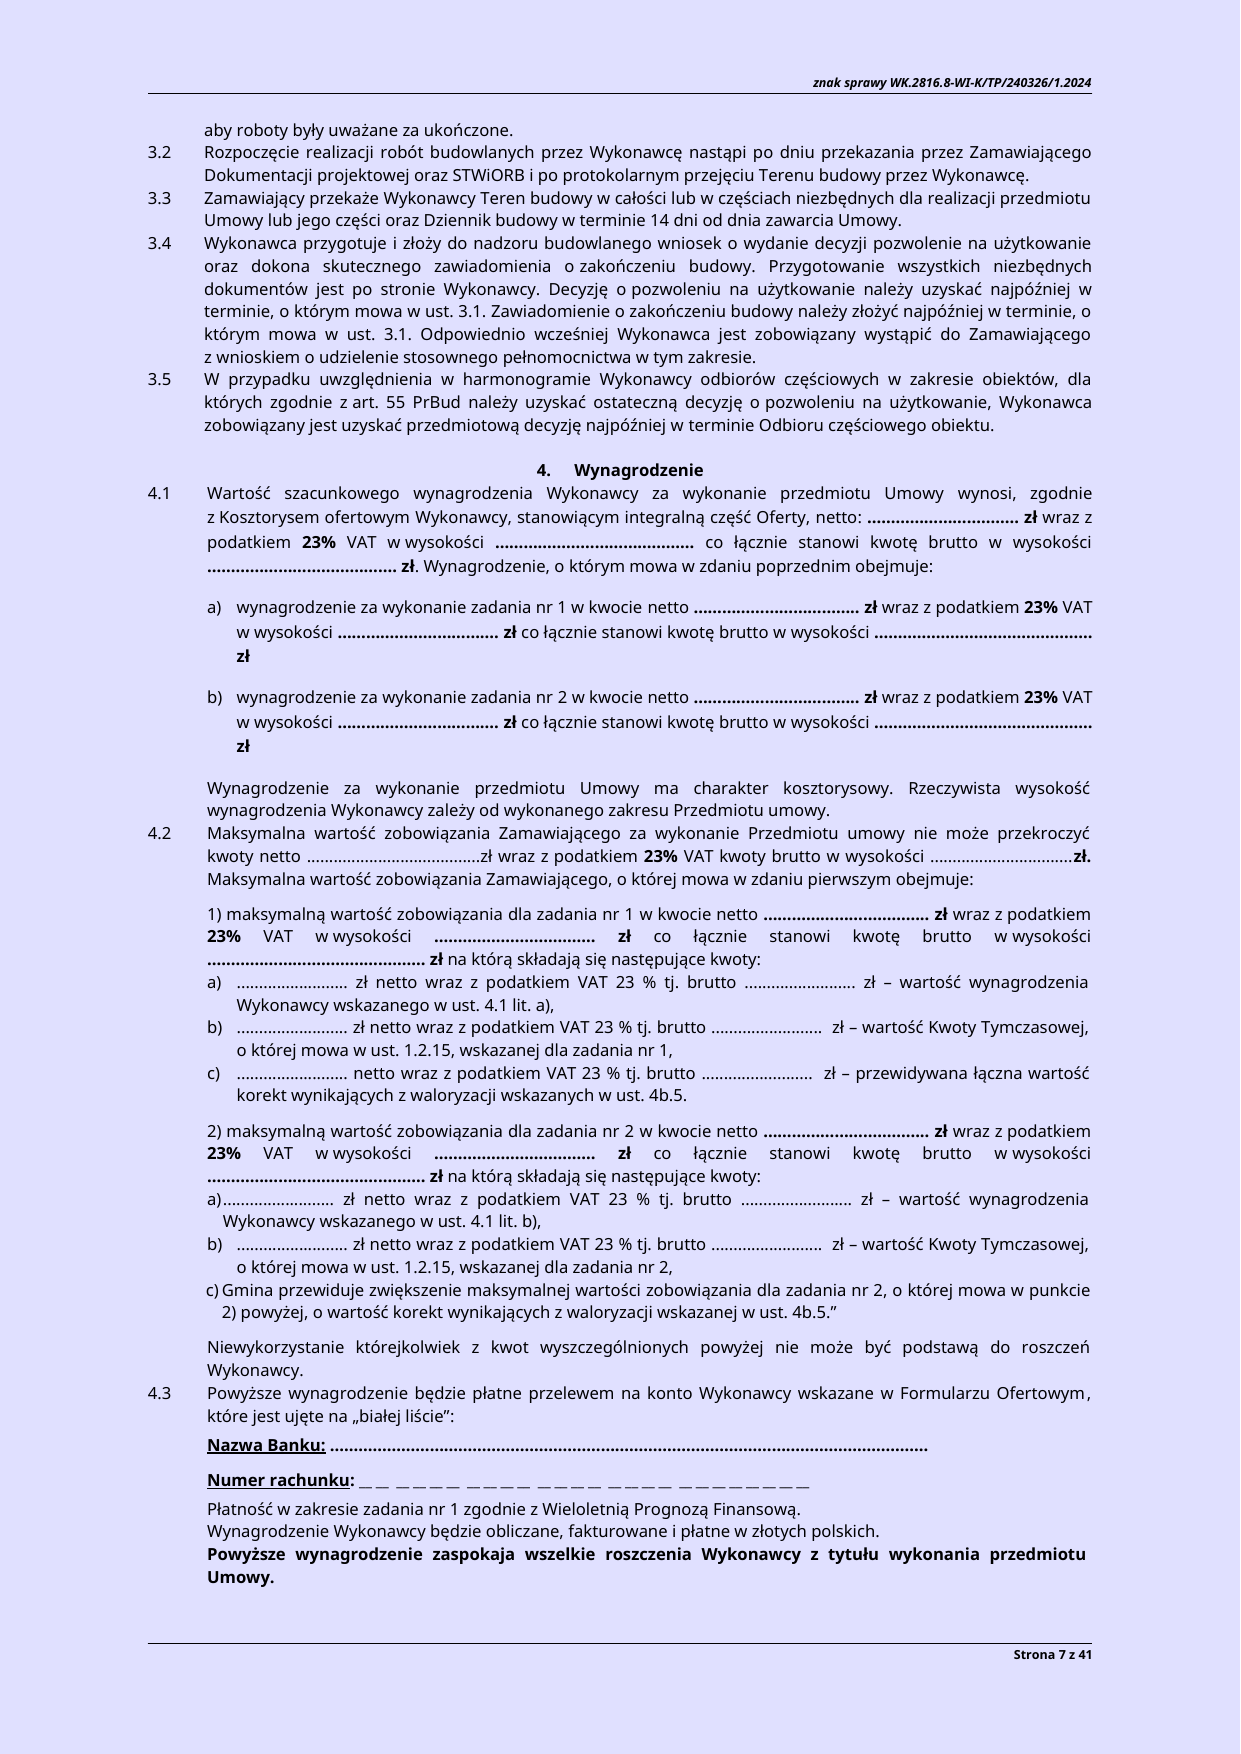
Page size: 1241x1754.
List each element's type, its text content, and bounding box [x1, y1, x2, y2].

list wynagrodzenie za wykonanie zadania nr 2 w kwocie netto …………………………….. zł wraz z podatkiem 23% VAT w wysokości ……………………………. zł co łącznie stanowi kwotę brutto w wysokości ………………………………………. zł [207, 686, 1092, 758]
list Gmina przewiduje zwiększenie maksymalnej wartości zobowiązania dla zadania nr 2, o której mowa w punkcie 2) powyżej, o wartość korekt wynikających z waloryzacji wskazanej w ust. 4b.5.” [206, 1278, 1091, 1323]
text Wynagrodzenie za wykonanie przedmiotu Umowy ma charakter kosztorysowy. Rzeczywista wysokość wynagrodzenia Wykonawcy zależy od wykonanego zakresu Przedmiotu umowy. [207, 776, 1091, 822]
text 4.2 Maksymalna wartość zobowiązania Zamawiającego za wykonanie Przedmiotu umowy nie może przekroczyć kwoty netto .......................................zł wraz z podatkiem 23% VAT kwoty brutto w wysokości ................................zł. Maksymalna wartość zobowiązania Zamawiającego, o której mowa w zdaniu pierwszym obejmuje: [148, 822, 1091, 890]
list ......................... zł netto wraz z podatkiem VAT 23 % tj. brutto ......................... zł – wartość Kwoty Tymczasowej, o której mowa w ust. 1.2.15, wskazanej dla zadania nr 1, [207, 1016, 1091, 1061]
list W przypadku uwzględnienia w harmonogramie Wykonawcy odbiorów częściowych w zakresie obiektów, dla których zgodnie z art. 55 PrBud należy uzyskać ostateczną decyzję o pozwoleniu na użytkowanie, Wykonawca zobowiązany jest uzyskać przedmiotową decyzję najpóźniej w terminie Odbioru częściowego obiektu. [148, 368, 1092, 436]
list ......................... netto wraz z podatkiem VAT 23 % tj. brutto ......................... zł – przewidywana łączna wartość korekt wynikających z waloryzacji wskazanych w ust. 4b.5. [207, 1061, 1091, 1107]
text Wynagrodzenie Wykonawcy będzie obliczane, fakturowane i płatne w złotych polskich. [207, 1520, 1087, 1543]
list Zamawiający przekaże Wykonawcy Teren budowy w całości lub w częściach niezbędnych dla realizacji przedmiotu Umowy lub jego części oraz Dziennik budowy w terminie 14 dni od dnia zawarcia Umowy. [148, 186, 1092, 232]
list wynagrodzenie za wykonanie zadania nr 1 w kwocie netto …………………………….. zł wraz z podatkiem 23% VAT w wysokości ……………………………. zł co łącznie stanowi kwotę brutto w wysokości ………………………………………. zł [207, 596, 1092, 668]
list Wynagrodzenie [148, 459, 1092, 481]
list Wykonawca przygotuje i złoży do nadzoru budowlanego wniosek o wydanie decyzji pozwolenie na użytkowanie oraz dokona skutecznego zawiadomienia o zakończeniu budowy. Przygotowanie wszystkich niezbędnych dokumentów jest po stronie Wykonawcy. Decyzję o pozwoleniu na użytkowanie należy uzyskać najpóźniej w terminie, o którym mowa w ust. 3.1. Zawiadomienie o zakończeniu budowy należy złożyć najpóźniej w terminie, o którym mowa w ust. 3.1. Odpowiednio wcześniej Wykonawca jest zobowiązany wystąpić do Zamawiającego z wnioskiem o udzielenie stosownego pełnomocnictwa w tym zakresie. [148, 232, 1092, 368]
list ......................... zł netto wraz z podatkiem VAT 23 % tj. brutto ......................... zł – wartość Kwoty Tymczasowej, o której mowa w ust. 1.2.15, wskazanej dla zadania nr 2, [207, 1233, 1091, 1278]
text Niewykorzystanie którejkolwiek z kwot wyszczególnionych powyżej nie może być podstawą do roszczeń Wykonawcy. [207, 1336, 1091, 1381]
text Numer rachunku: __ __ __ __ __ __ __ __ __ __ __ __ __ __ __ __ __ __ __ __ __ __ __ __ __ __ [207, 1468, 1092, 1491]
text Powyższe wynagrodzenie zaspokaja wszelkie roszczenia Wykonawcy z tytułu wykonania przedmiotu Umowy. [207, 1543, 1087, 1588]
text Płatność w zakresie zadania nr 1 zgodnie z Wieloletnią Prognozą Finansową. [207, 1497, 1087, 1520]
text 2) maksymalną wartość zobowiązania dla zadania nr 2 w kwocie netto …………………………….. zł wraz z podatkiem 23% VAT w wysokości ……………………………. zł co łącznie stanowi kwotę brutto w wysokości ………………………………………. zł na którą składają się następujące kwoty: [207, 1119, 1091, 1187]
text 4.3 Powyższe wynagrodzenie będzie płatne przelewem na konto Wykonawcy wskazane w Formularzu Ofertowym, które jest ujęte na „białej liście”: [148, 1381, 1091, 1427]
text Nazwa Banku: ……………………………………………………………………………………………………………… [207, 1433, 1092, 1456]
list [148, 118, 1092, 141]
list Rozpoczęcie realizacji robót budowlanych przez Wykonawcę nastąpi po dniu przekazania przez Zamawiającego Dokumentacji projektowej oraz STWiORB i po protokolarnym przejęciu Terenu budowy przez Wykonawcę. [148, 141, 1092, 186]
list Wartość szacunkowego wynagrodzenia Wykonawcy za wykonanie przedmiotu Umowy wynosi, zgodnie z Kosztorysem ofertowym Wykonawcy, stanowiącym integralną część Oferty, netto: ………………………….. zł wraz z podatkiem 23% VAT w wysokości …………………………………… co łącznie stanowi kwotę brutto w wysokości …………………………………. zł. Wynagrodzenie, o którym mowa w zdaniu poprzednim obejmuje: [148, 481, 1092, 578]
text 1) maksymalną wartość zobowiązania dla zadania nr 1 w kwocie netto …………………………….. zł wraz z podatkiem 23% VAT w wysokości ……………………………. zł co łącznie stanowi kwotę brutto w wysokości ………………………………………. zł na którą składają się następujące kwoty: [148, 902, 1091, 970]
list ......................... zł netto wraz z podatkiem VAT 23 % tj. brutto ......................... zł – wartość wynagrodzenia Wykonawcy wskazanego w ust. 4.1 lit. b), [207, 1187, 1091, 1233]
list ......................... zł netto wraz z podatkiem VAT 23 % tj. brutto ......................... zł – wartość wynagrodzenia Wykonawcy wskazanego w ust. 4.1 lit. a), [207, 970, 1091, 1016]
